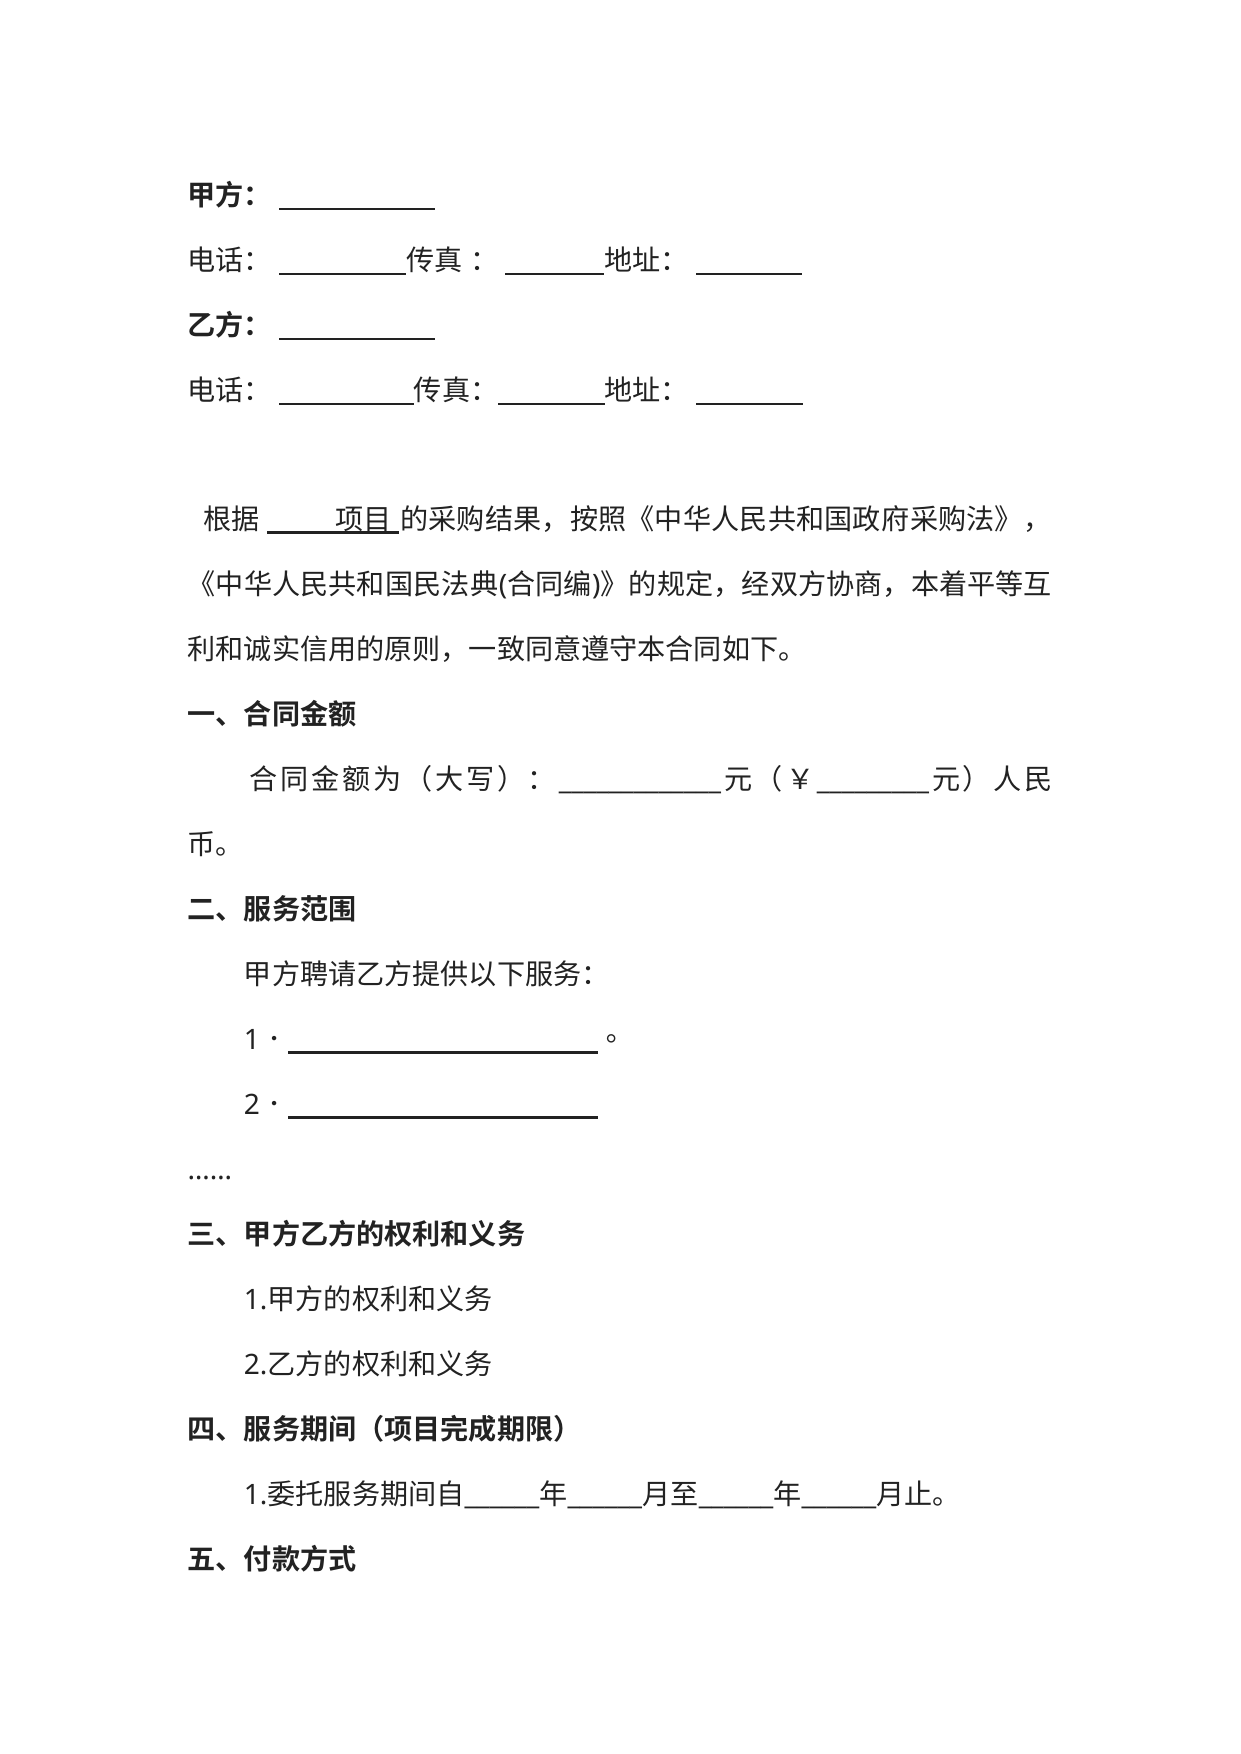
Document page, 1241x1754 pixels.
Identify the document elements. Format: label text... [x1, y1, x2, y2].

text 电话： 传真： 地址： [187, 357, 1053, 422]
text 合同金额为（大写）：_____________元（￥_________元）人民币。 [187, 746, 1053, 876]
text 1． 。 [187, 1006, 1053, 1071]
text 1.委托服务期间自______年______月至______年______月止。 [187, 1461, 1053, 1526]
text 三、甲方乙方的权利和义务 [187, 1201, 1053, 1266]
text 二、服务范围 [187, 876, 1053, 941]
text 甲方： [187, 162, 1053, 227]
text 1.甲方的权利和义务 [187, 1266, 1053, 1331]
text 根据 项目 的采购结果，按照《中华人民共和国政府采购法》，《中华人民共和国民法典(合同编)》的规定，经双方协商，本着平等互利和诚实信用的原则，一致同意遵守本合同如下。 [187, 486, 1053, 681]
text 乙方： [187, 292, 1053, 357]
text 电话： 传真 ： 地址： [187, 227, 1053, 292]
text 甲方聘请乙方提供以下服务： [187, 941, 1053, 1006]
text …… [187, 1136, 1053, 1201]
text 四、服务期间（项目完成期限） [187, 1396, 1053, 1461]
text 2.乙方的权利和义务 [187, 1331, 1053, 1396]
text 五、付款方式 [187, 1526, 1053, 1591]
text 2． [187, 1071, 1053, 1136]
text 一、合同金额 [187, 681, 1053, 746]
